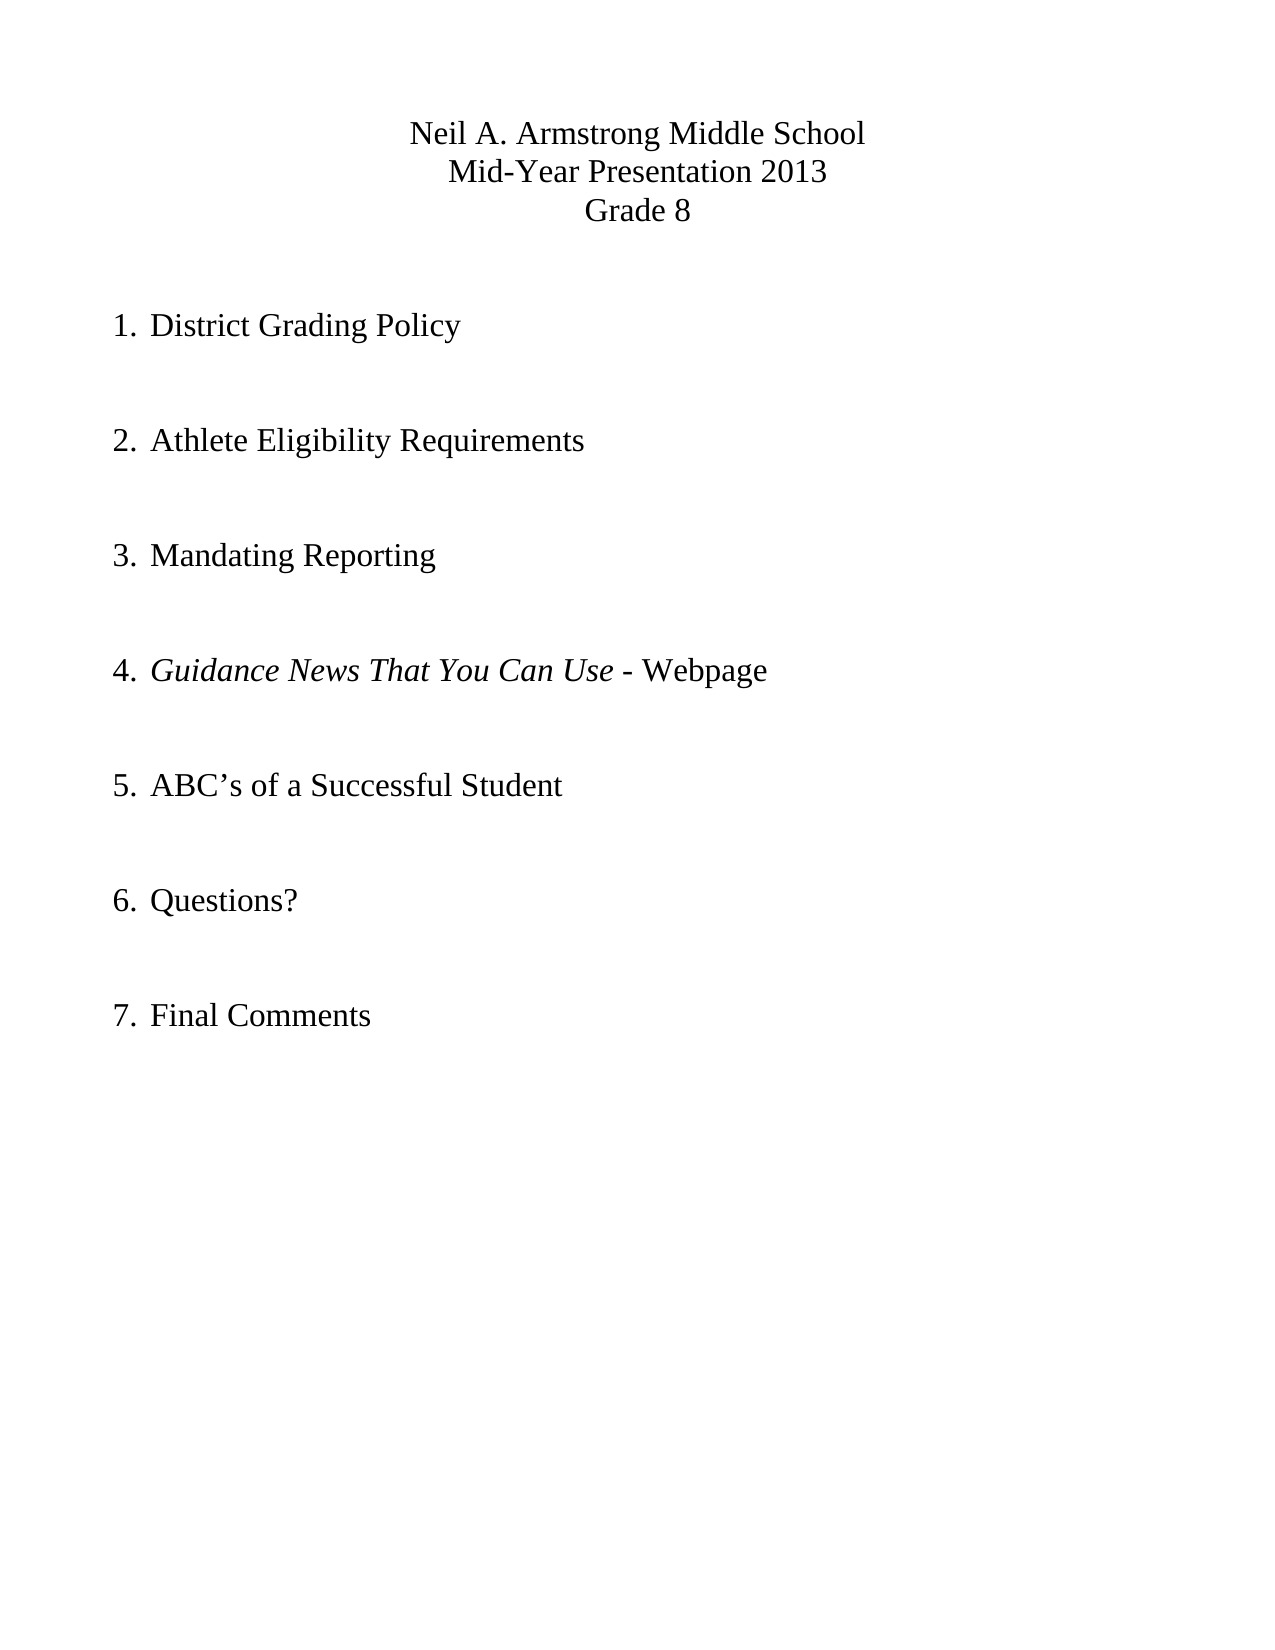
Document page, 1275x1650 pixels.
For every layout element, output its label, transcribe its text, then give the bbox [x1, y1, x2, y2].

text Neil A. Armstrong Middle School [75, 113, 1200, 152]
list District Grading Policy [112, 305, 1200, 343]
text Mid-Year Presentation 2013 [75, 152, 1200, 190]
list Athlete Eligibility Requirements [112, 420, 1200, 458]
list ABC’s of a Successful Student [112, 765, 1200, 803]
list Questions? [112, 880, 1200, 918]
text Grade 8 [75, 190, 1200, 228]
list Final Comments [112, 995, 1200, 1033]
list Mandating Reporting [112, 535, 1200, 573]
list Guidance News That You Can Use - Webpage [112, 650, 1200, 688]
